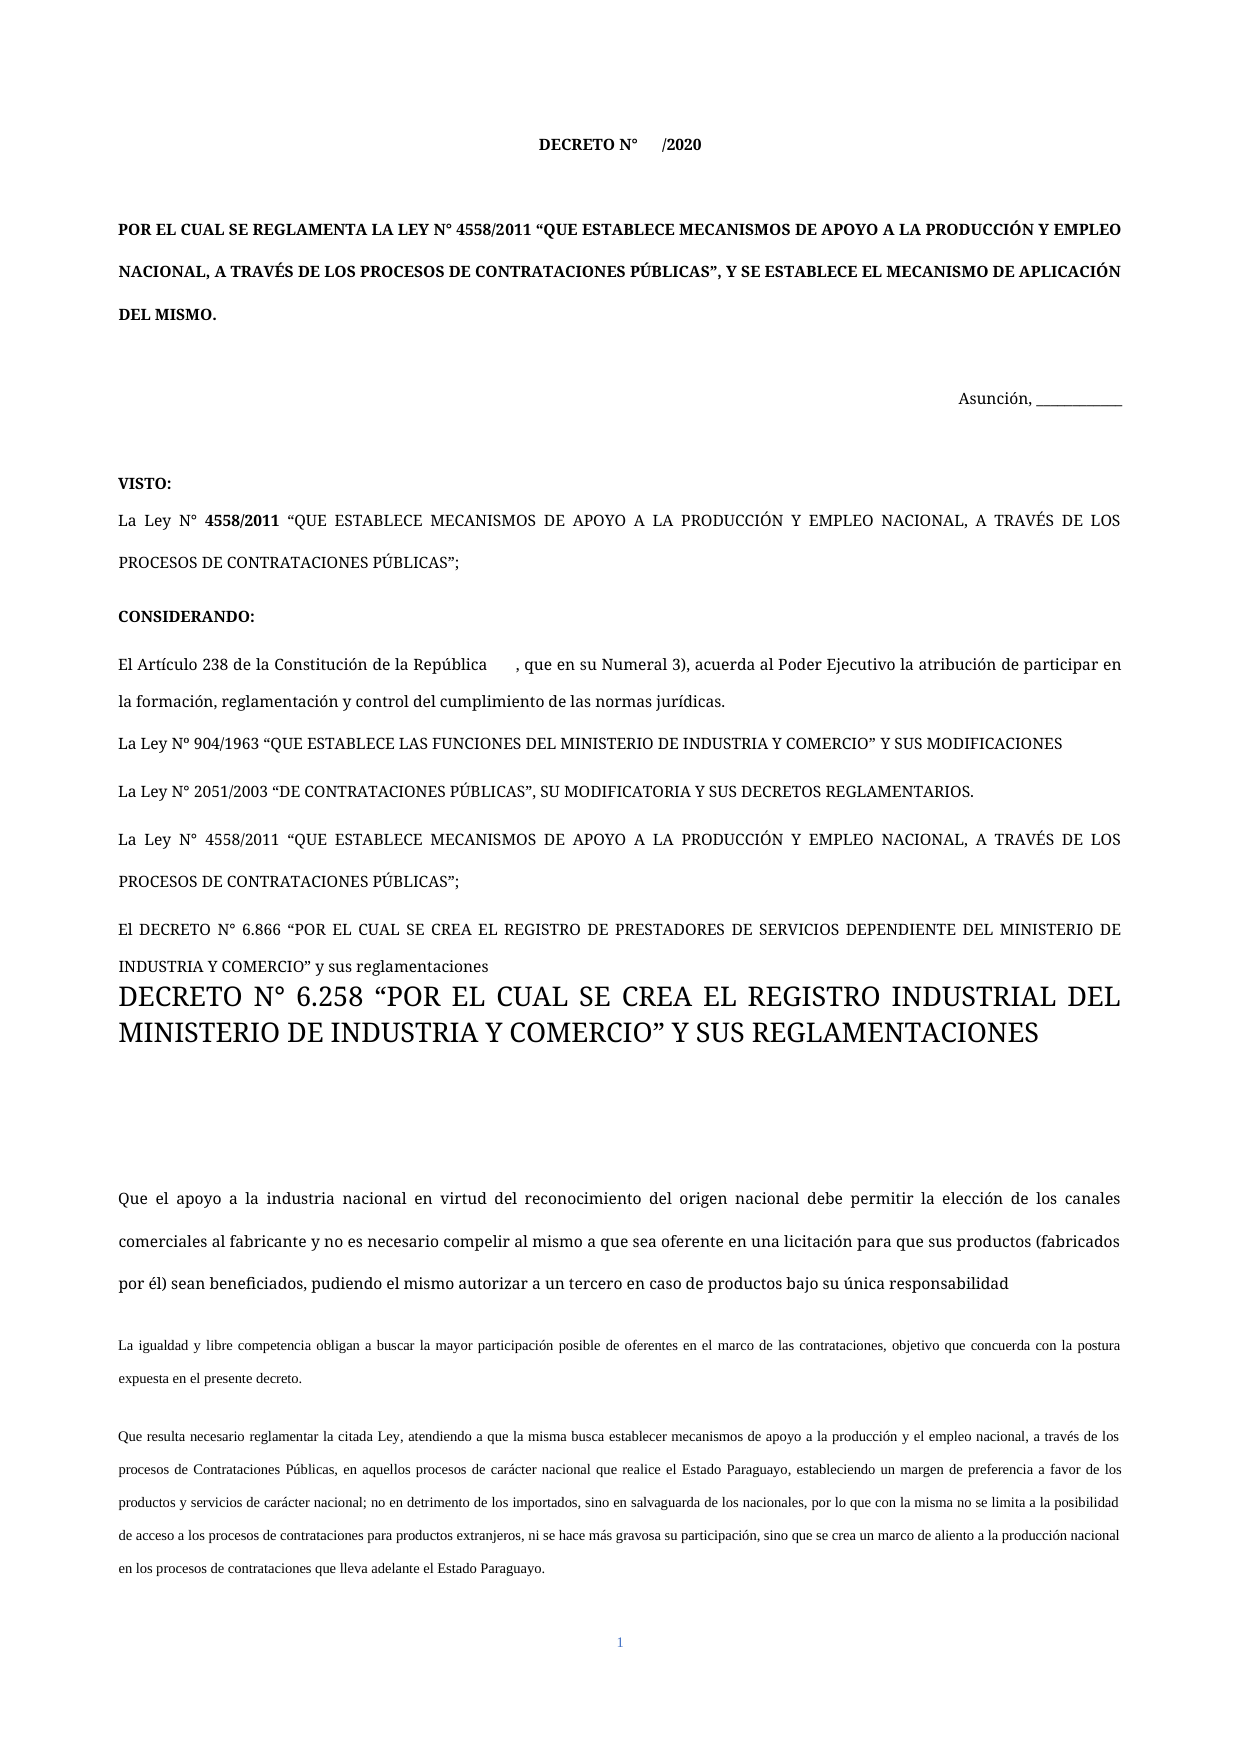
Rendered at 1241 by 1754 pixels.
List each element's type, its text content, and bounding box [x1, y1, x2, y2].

text DECRETO N° 6.258 “POR EL CUAL SE CREA EL REGISTRO INDUSTRIAL DEL MINISTERIO DE INDUSTRIA Y COMERCIO” Y SUS REGLAMENTACIONES [118, 977, 1122, 1051]
text VISTO: [118, 457, 1122, 494]
text DECRETO N° /2020 [118, 118, 1122, 155]
text Asunción, ____________ [118, 372, 1122, 409]
text El Artículo 238 de la Constitución , que en su Numeral 3), acuerda al Poder Ejecutivo la atribución de participar en la formación, reglamentación y control del cumplimiento de las normas jurídicas. [118, 638, 1122, 712]
text CONSIDERANDO: [118, 590, 1122, 627]
text La Ley N° 2051/2003 “DE CONTRATACIONES PÚBLICAS”, SU MODIFICATORIA Y SUS DECRETOS REGLAMENTARIOS. [118, 765, 1122, 802]
text Que el apoyo a la industria nacional en virtud del reconocimiento del origen nacional debe permitir la elección de los canales comerciales al fabricante y no es necesario compelir al mismo a que sea oferente en una licitación para que sus productos (fabricados por él) sean beneficiados, pudiendo el mismo autorizar a un tercero en caso de productos bajo su única responsabilidad [118, 1172, 1122, 1294]
text POR EL CUAL SE REGLAMENTA LA LEY N° 4558/2011 “QUE ESTABLECE MECANISMOS DE APOYO A LA PRODUCCIÓN Y EMPLEO NACIONAL, A TRAVÉS DE LOS PROCESOS DE CONTRATACIONES PÚBLICAS”, Y SE ESTABLECE EL MECANISMO DE APLICACIÓN DEL MISMO. [118, 203, 1122, 324]
text La Ley Nº 904/1963 “QUE ESTABLECE LAS FUNCIONES DEL MINISTERIO DE INDUSTRIA Y COMERCIO” Y SUS MODIFICACIONES [118, 717, 1122, 754]
text La Ley N° 4558/2011 “QUE ESTABLECE MECANISMOS DE APOYO A LA PRODUCCIÓN Y EMPLEO NACIONAL, A TRAVÉS DE LOS PROCESOS DE CONTRATACIONES PÚBLICAS”; [118, 494, 1122, 573]
text El DECRETO N° 6.866 “POR EL CUAL SE CREA EL REGISTRO DE PRESTADORES DE SERVICIOS DEPENDIENTE DEL MINISTERIO DE INDUSTRIA Y COMERCIO” y sus reglamentaciones [118, 903, 1122, 977]
text La Ley N° 4558/2011 “QUE ESTABLECE MECANISMOS DE APOYO A LA PRODUCCIÓN Y EMPLEO NACIONAL, A TRAVÉS DE LOS PROCESOS DE CONTRATACIONES PÚBLICAS”; [118, 813, 1122, 892]
